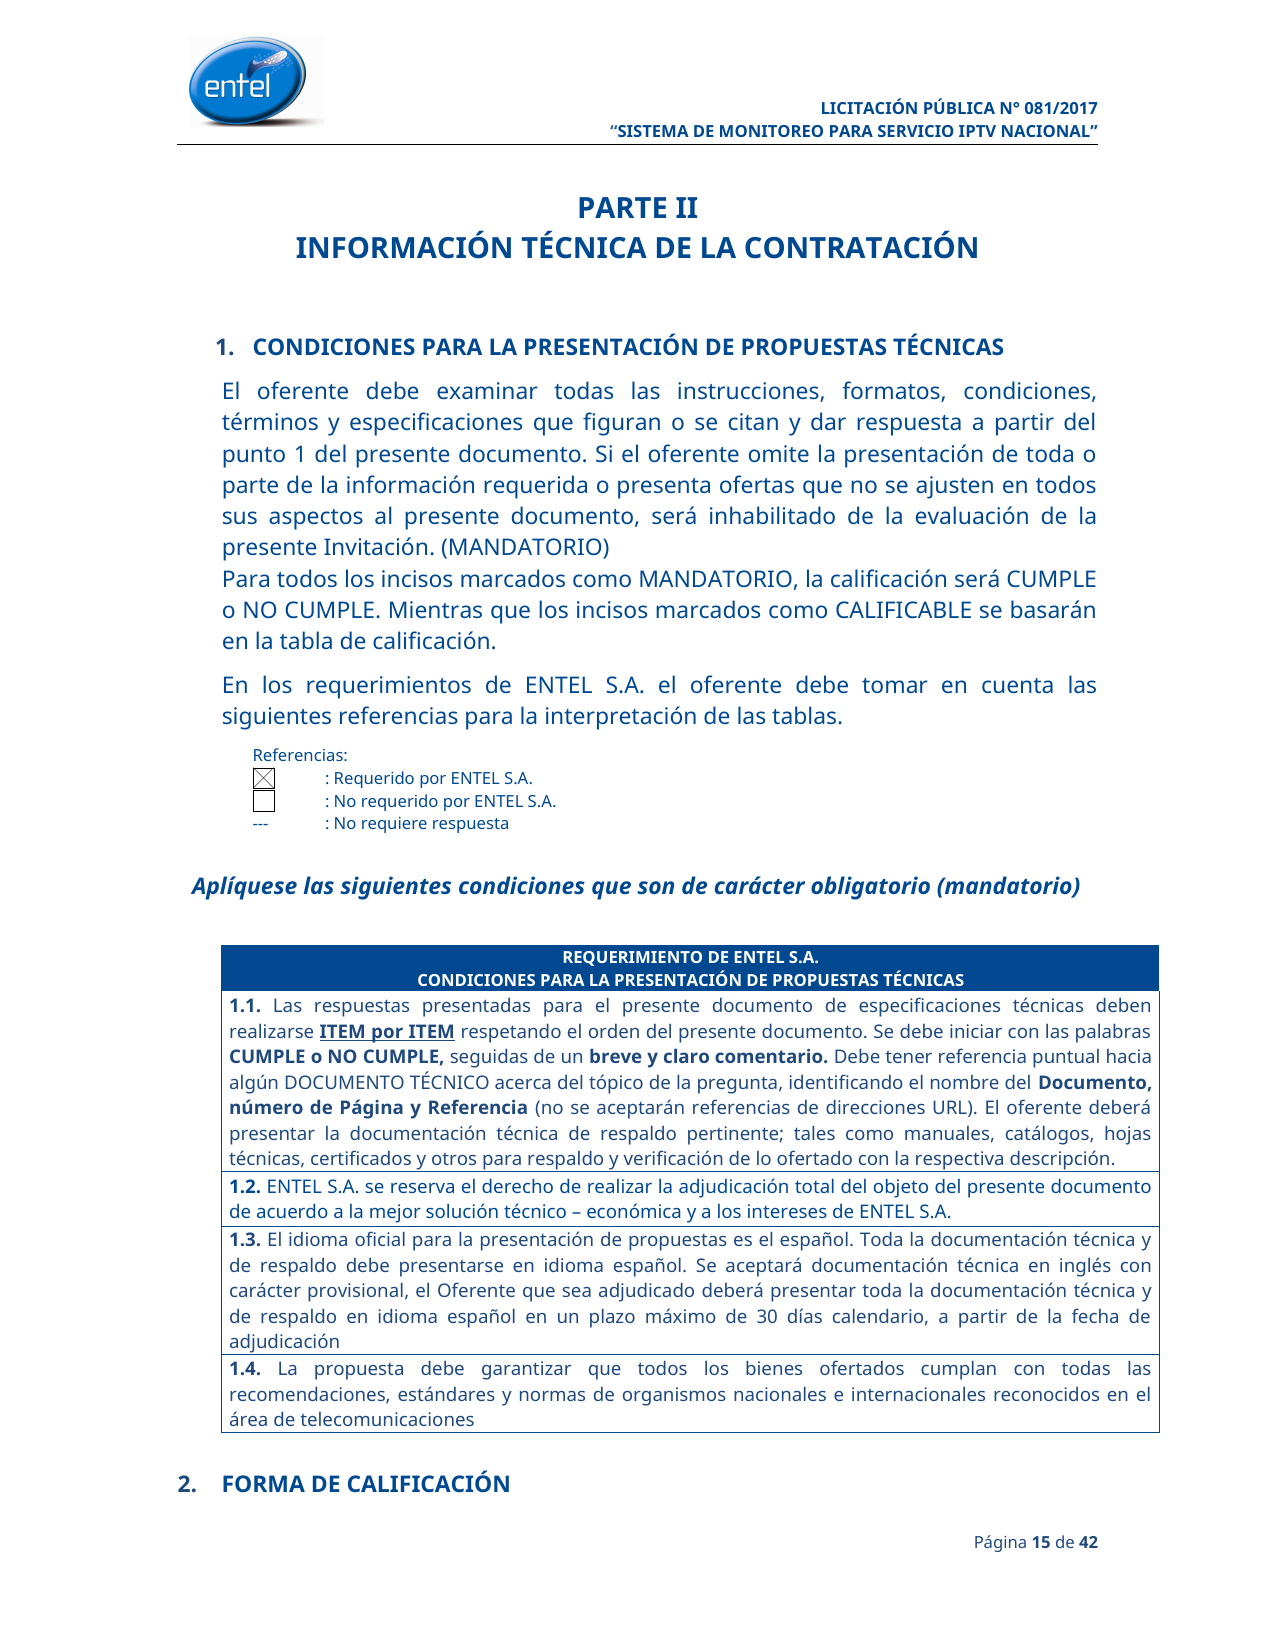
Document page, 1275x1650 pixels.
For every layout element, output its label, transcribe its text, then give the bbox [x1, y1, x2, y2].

list En los requerimientos de ENTEL S.A. el oferente debe tomar en cuenta las siguientes referencias para la interpretación de las tablas. [222, 669, 1098, 731]
table_cell 1.3. El idioma oficial para la presentación de propuestas es el español. Toda la documentación técnica y de respaldo debe presentarse en idioma español. Se aceptará documentación técnica en inglés con carácter provisional, el Oferente que sea adjudicado deberá presentar toda la documentación técnica y de respaldo en idioma español en un plazo máximo de 30 días calendario, a partir de la fecha de adjudicación [222, 1227, 1159, 1354]
text Referencias: [252, 744, 1098, 767]
list El oferente debe examinar todas las instrucciones, formatos, condiciones, términos y especificaciones que figuran o se citan y dar respuesta a partir del punto 1 del presente documento. Si el oferente omite la presentación de toda o parte de la información requerida o presenta ofertas que no se ajusten en todos sus aspectos al presente documento, será inhabilitado de la evaluación de la presente Invitación. (MANDATORIO) [222, 375, 1098, 563]
text --- : No requiere respuesta [252, 812, 1098, 835]
list FORMA DE CALIFICACIÓN [177, 1468, 1098, 1499]
text : Requerido por ENTEL S.A. [274, 767, 1098, 789]
table_cell 1.1. Las respuestas presentadas para el presente documento de especificaciones técnicas deben realizarse ITEM por ITEM respetando el orden del presente documento. Se debe iniciar con las palabras CUMPLE o NO CUMPLE, seguidas de un breve y claro comentario. Debe tener referencia puntual hacia algún DOCUMENTO TÉCNICO acerca del tópico de la pregunta, identificando el nombre del Documento, número de Página y Referencia (no se aceptarán referencias de direcciones URL). El oferente deberá presentar la documentación técnica de respaldo pertinente; tales como manuales, catálogos, hojas técnicas, certificados y otros para respaldo y verificación de lo ofertado con la respectiva descripción. [222, 993, 1159, 1171]
list CONDICIONES PARA LA PRESENTACIÓN DE PROPUESTAS TÉCNICAS [215, 331, 1098, 363]
text INFORMACIÓN TÉCNICA DE LA CONTRATACIÓN [177, 227, 1098, 267]
table_cell 1.4. La propuesta debe garantizar que todos los bienes ofertados cumplan con todas las recomendaciones, estándares y normas de organismos nacionales e internacionales reconocidos en el área de telecomunicaciones [222, 1355, 1159, 1432]
list Para todos los incisos marcados como MANDATORIO, la calificación será CUMPLE o NO CUMPLE. Mientras que los incisos marcados como CALIFICABLE se basarán en la tabla de calificación. [222, 563, 1098, 656]
text : No requerido por ENTEL S.A. [252, 789, 1098, 812]
subtitle PARTE II [177, 187, 1098, 227]
picture [188, 36, 324, 127]
text Aplíquese las siguientes condiciones que son de carácter obligatorio (mandatorio) [177, 870, 1098, 901]
table_cell 1.2. ENTEL S.A. se reserva el derecho de realizar la adjudicación total del objeto del presente documento de acuerdo a la mejor solución técnico – económica y a los intereses de ENTEL S.A. [222, 1172, 1159, 1226]
table_header REQUERIMIENTO DE ENTEL S.A. CONDICIONES PARA LA PRESENTACIÓN DE PROPUESTAS TÉCNICAS [222, 946, 1159, 991]
